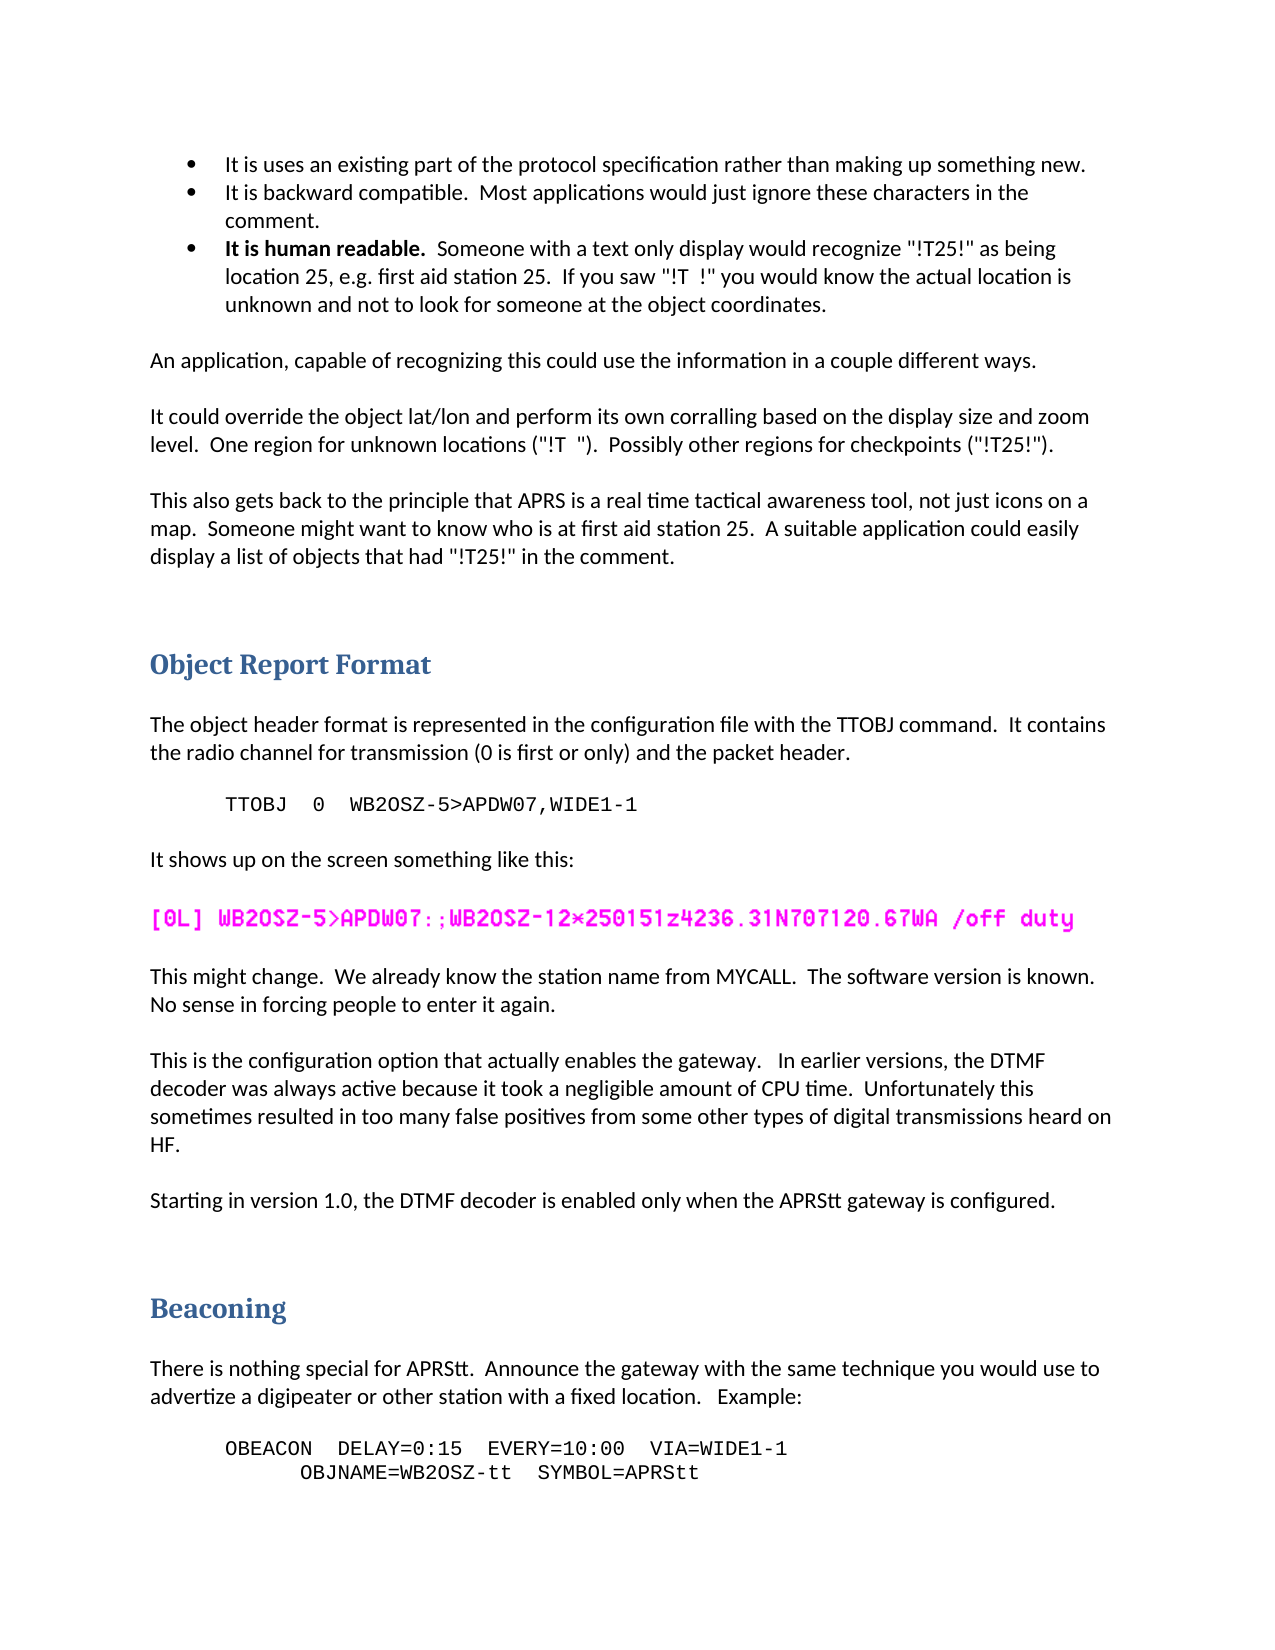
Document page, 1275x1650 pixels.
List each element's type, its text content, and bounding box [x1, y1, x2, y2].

subtitle Beaconing [150, 1292, 1125, 1326]
text It could override the object lat/lon and perform its own corralling based on the display size and zoom level. One region for unknown locations ("!T "). Possibly other regions for checkpoints ("!T25!"). [150, 402, 1125, 458]
picture [150, 901, 1125, 935]
text The object header format is represented in the configuration file with the TTOBJ command. It contains the radio channel for transmission (0 is first or only) and the packet header. [150, 710, 1125, 766]
text OBEACON DELAY=0:15 EVERY=10:00 VIA=WIDE1-1 [225, 1438, 1125, 1462]
text Starting in version 1.0, the DTMF decoder is enabled only when the APRStt gateway is configured. [150, 1186, 1125, 1214]
subtitle Object Report Format [150, 648, 1125, 682]
list It is uses an existing part of the protocol specification rather than making up something new. [187, 150, 1125, 178]
text There is nothing special for APRStt. Announce the gateway with the same technique you would use to advertize a digipeater or other station with a fixed location. Example: [150, 1354, 1125, 1410]
text TTOBJ 0 WB2OSZ-5>APDW07,WIDE1-1 [225, 794, 1125, 818]
list It is backward compatible. Most applications would just ignore these characters in the comment. [187, 178, 1125, 234]
text This is the configuration option that actually enables the gateway. In earlier versions, the DTMF decoder was always active because it took a negligible amount of CPU time. Unfortunately this sometimes resulted in too many false positives from some other types of digital transmissions heard on HF. [150, 1046, 1125, 1158]
list It is human readable. Someone with a text only display would recognize "!T25!" as being location 25, e.g. first aid station 25. If you saw "!T !" you would know the actual location is unknown and not to look for someone at the object coordinates. [187, 234, 1125, 318]
text OBJNAME=WB2OSZ-tt SYMBOL=APRStt [225, 1462, 1125, 1485]
text It shows up on the screen something like this: [150, 846, 1125, 874]
text This might change. We already know the station name from MYCALL. The software version is known. No sense in forcing people to enter it again. [150, 962, 1125, 1018]
text An application, capable of recognizing this could use the information in a couple different ways. [150, 346, 1125, 374]
text This also gets back to the principle that APRS is a real time tactical awareness tool, not just icons on a map. Someone might want to know who is at first aid station 25. A suitable application could easily display a list of objects that had "!T25!" in the comment. [150, 486, 1125, 570]
